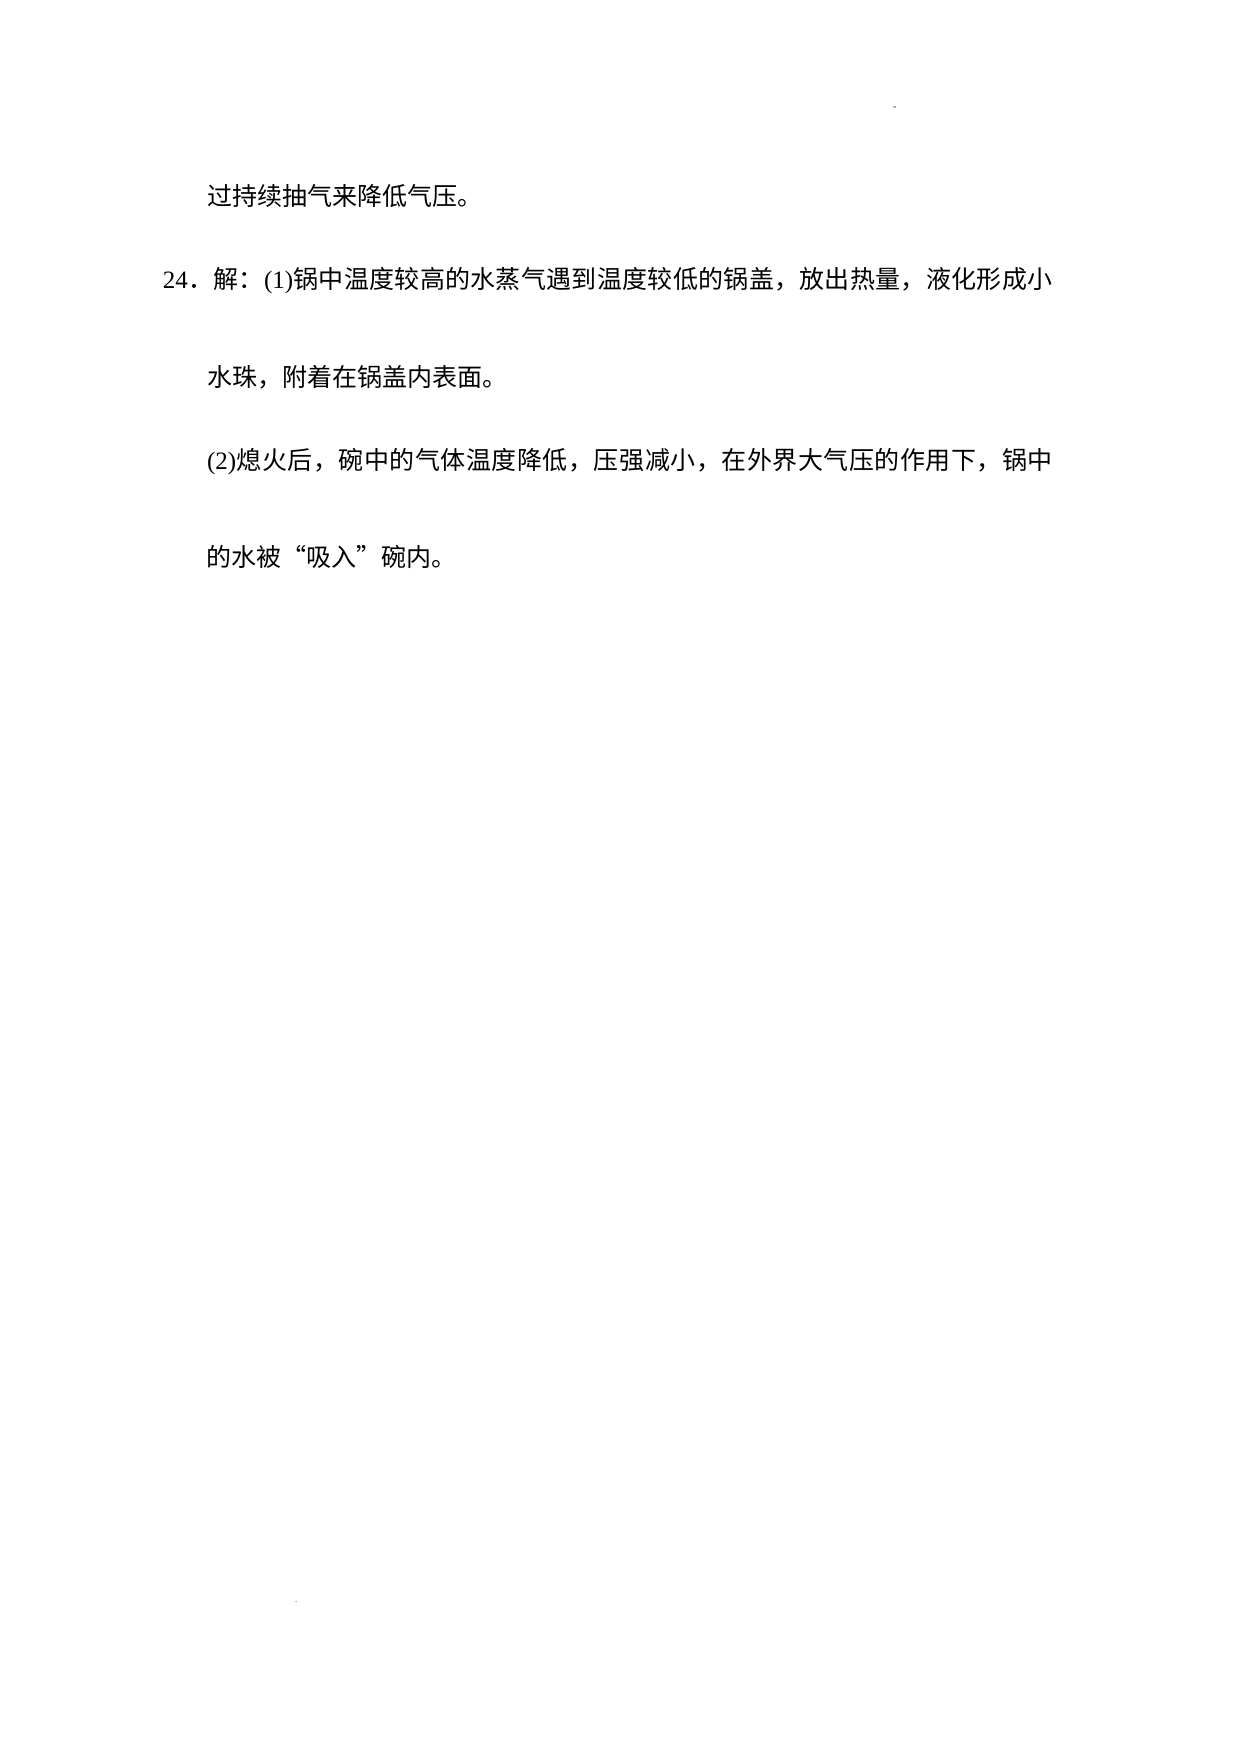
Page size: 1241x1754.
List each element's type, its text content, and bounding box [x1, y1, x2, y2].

text 24．解：(1)锅中温度较高的水蒸气遇到温度较低的锅盖，放出热量，液化形成小水珠，附着在锅盖内表面。 [163, 245, 1053, 408]
text (2)熄火后，碗中的气体温度降低，压强减小，在外界大气压的作用下，锅中的水被“吸入”碗内。 [207, 426, 1053, 588]
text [163, 162, 1053, 227]
